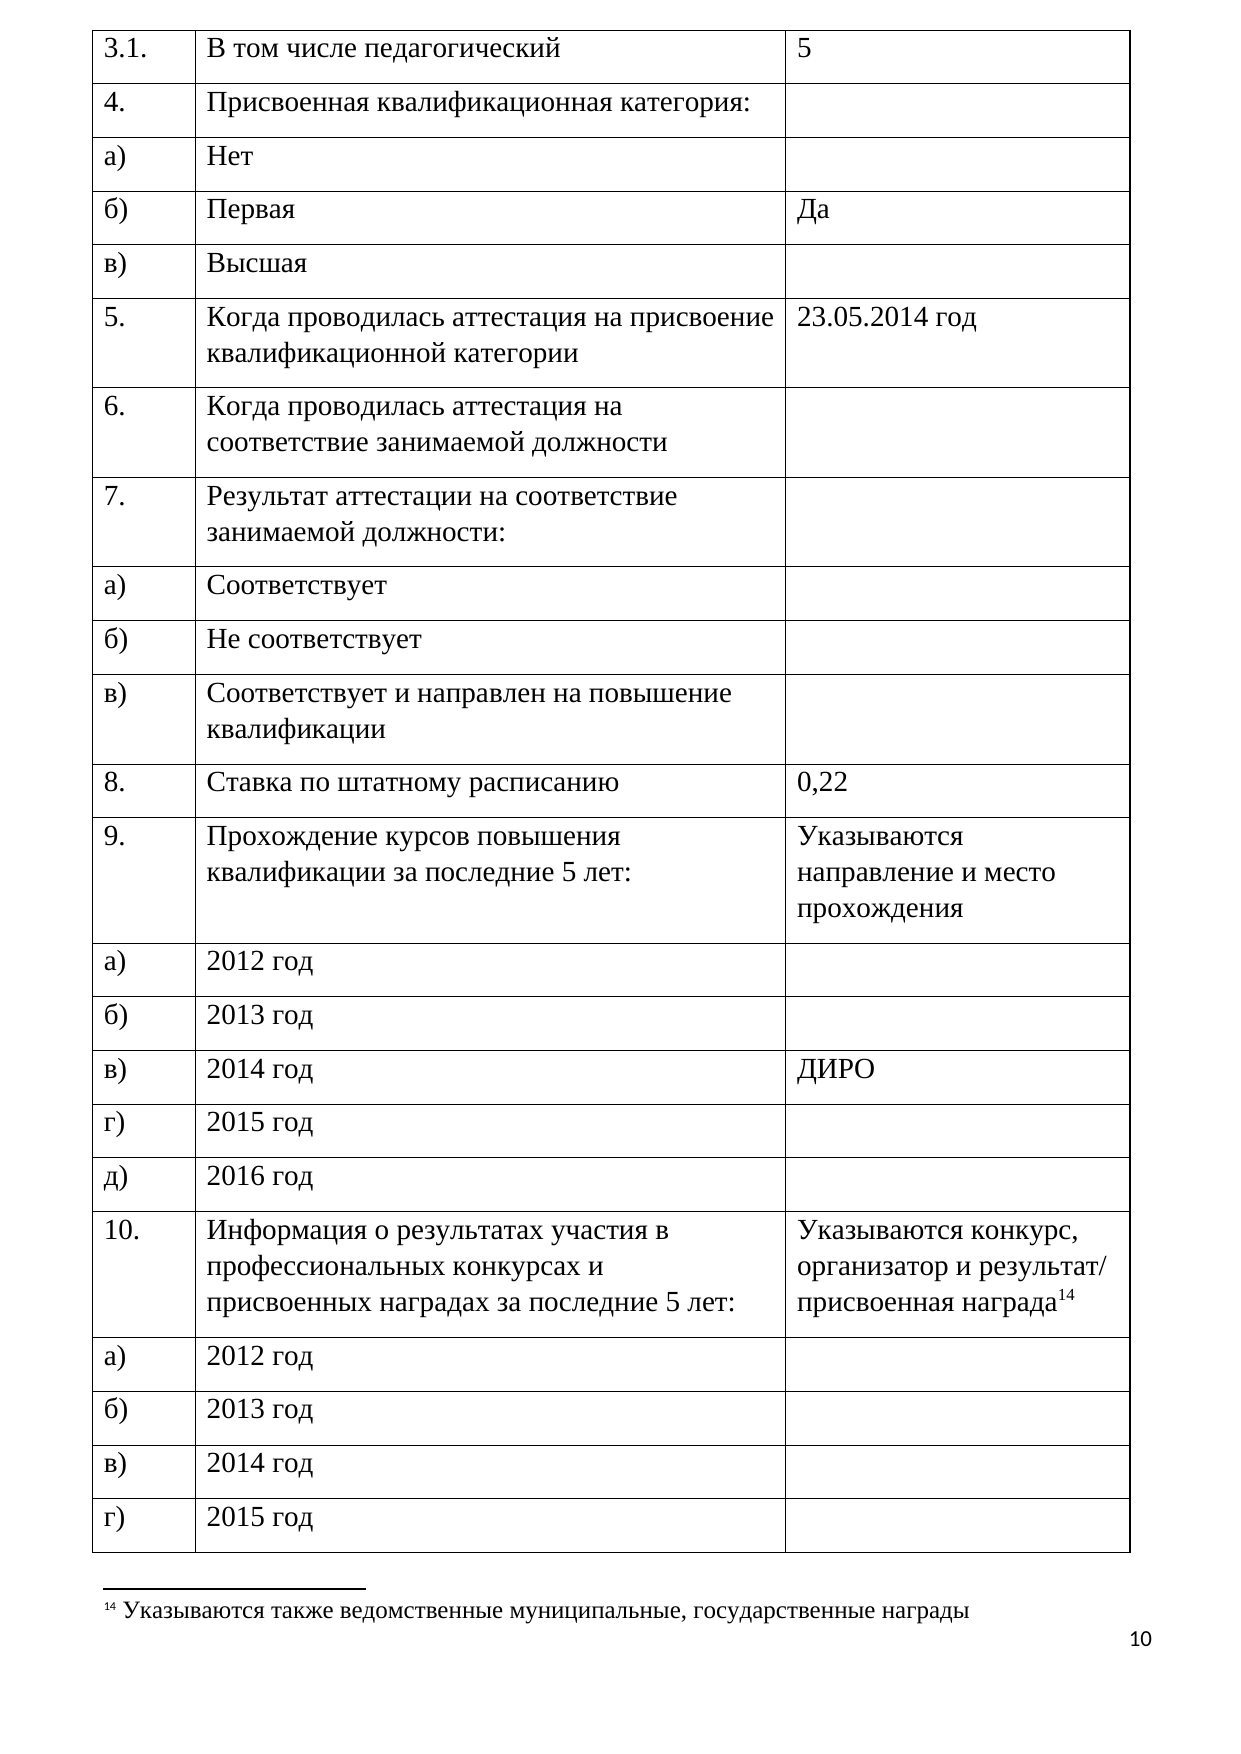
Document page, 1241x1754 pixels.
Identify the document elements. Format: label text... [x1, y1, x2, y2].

table_cell 2014 год [196, 1446, 785, 1498]
table_cell [786, 1446, 1129, 1498]
table_cell в) [93, 245, 195, 298]
table_cell [786, 567, 1129, 620]
table_cell [786, 1499, 1129, 1552]
table_cell Информация о результатах участия в профессиональных конкурсах и присвоенных наградах за последние 5 лет: [196, 1212, 785, 1337]
table_cell 2013 год [196, 1392, 785, 1444]
table_cell Когда проводилась аттестация на присвоение квалификационной категории [196, 299, 785, 387]
table_cell 2012 год [196, 944, 785, 996]
table_cell 9. [93, 818, 195, 942]
table_cell [786, 1158, 1129, 1211]
table_cell [786, 1338, 1129, 1391]
table_cell [786, 675, 1129, 763]
table_cell Да [786, 192, 1129, 244]
table_cell Результат аттестации на соответствие занимаемой должности: [196, 478, 785, 566]
table_cell [786, 138, 1129, 191]
table_cell [786, 944, 1129, 996]
table_cell д) [93, 1158, 195, 1211]
table_cell 10. [93, 1212, 195, 1337]
table_cell Первая [196, 192, 785, 244]
table_cell а) [93, 138, 195, 191]
table_cell ДИРО [786, 1051, 1129, 1103]
table_cell 2015 год [196, 1499, 785, 1552]
table_cell 0,22 [786, 765, 1129, 817]
table_cell [786, 1392, 1129, 1444]
table_cell 2015 год [196, 1105, 785, 1157]
table_cell 4. [93, 84, 195, 137]
table_cell 2012 год [196, 1338, 785, 1391]
table_cell Нет [196, 138, 785, 191]
table_cell Не соответствует [196, 621, 785, 674]
table_cell 3.1. [93, 31, 195, 83]
table_cell в) [93, 1051, 195, 1103]
table_cell 23.05.2014 год [786, 299, 1129, 387]
table_cell 2013 год [196, 997, 785, 1050]
table_cell в) [93, 1446, 195, 1498]
table_cell Присвоенная квалификационная категория: [196, 84, 785, 137]
table_cell Указываются конкурс, организатор и результат/ присвоенная награда [786, 1212, 1129, 1337]
table_cell Соответствует [196, 567, 785, 620]
table_cell [786, 245, 1129, 298]
table_cell б) [93, 1392, 195, 1444]
table_cell [786, 84, 1129, 137]
table_cell 5. [93, 299, 195, 387]
table_cell В том числе педагогический [196, 31, 785, 83]
table_cell 7. [93, 478, 195, 566]
table_cell [786, 1105, 1129, 1157]
table_cell в) [93, 675, 195, 763]
table_cell Когда проводилась аттестация на соответствие занимаемой должности [196, 388, 785, 477]
table_cell б) [93, 997, 195, 1050]
table_cell б) [93, 621, 195, 674]
table_cell Высшая [196, 245, 785, 298]
table_cell [786, 997, 1129, 1050]
table_cell Соответствует и направлен на повышение квалификации [196, 675, 785, 763]
table_cell г) [93, 1105, 195, 1157]
table_cell Ставка по штатному расписанию [196, 765, 785, 817]
table_cell а) [93, 567, 195, 620]
table_cell Прохождение курсов повышения квалификации за последние 5 лет: [196, 818, 785, 942]
table_cell Указываются направление и место прохождения [786, 818, 1129, 942]
table_cell 2016 год [196, 1158, 785, 1211]
table_cell 2014 год [196, 1051, 785, 1103]
table_cell [786, 621, 1129, 674]
table_cell а) [93, 1338, 195, 1391]
table_cell [786, 478, 1129, 566]
table_cell 5 [786, 31, 1129, 83]
table_cell б) [93, 192, 195, 244]
table_cell [786, 388, 1129, 477]
table_cell 6. [93, 388, 195, 477]
table_cell г) [93, 1499, 195, 1552]
table_cell 8. [93, 765, 195, 817]
table_cell а) [93, 944, 195, 996]
